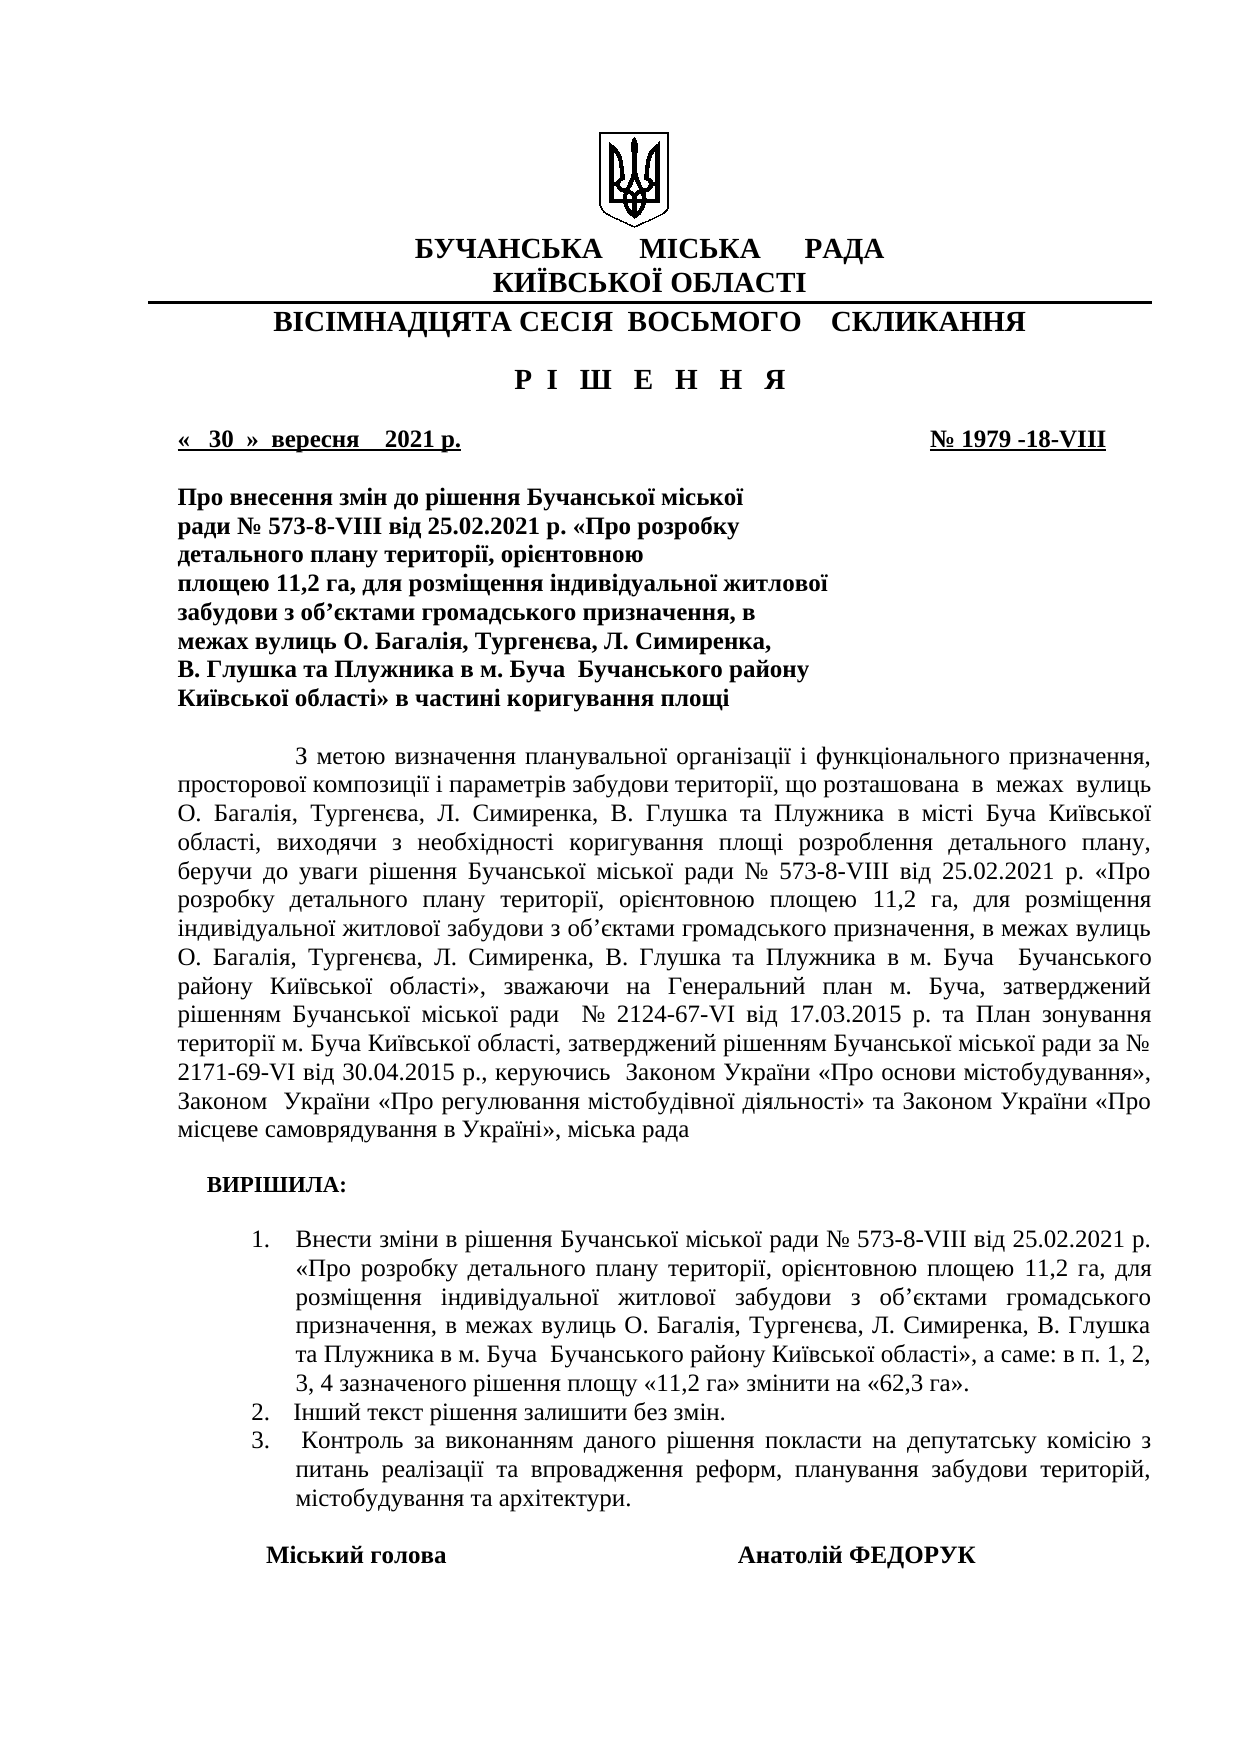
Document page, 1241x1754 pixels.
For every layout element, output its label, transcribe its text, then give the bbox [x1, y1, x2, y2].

text ради № 573-8-VIІI від 25.02.2021 р. «Про розробку [177, 511, 1152, 539]
list Внести зміни в рішення Бучанської міської ради № 573-8-VІІІ від 25.02.2021 р. «Про розробку детального плану території, орієнтовною площею 11,2 га, для розміщення індивідуальної житлової забудови з об’єктами громадського призначення, в межах вулиць О. Багалія, Тургенєва, Л. Симиренка, В. Глушка та Плужника в м. Буча Бучанського району Київської області», а саме: в п. 1, 2, 3, 4 зазначеного рішення площу «11,2 га» змінити на «62,3 га». [251, 1224, 1152, 1397]
text Міський голова Анатолій ФЕДОРУК [236, 1540, 1152, 1569]
text КИЇВСЬКОЇ ОБЛАСТІ [148, 265, 1152, 301]
text БУЧАНСЬКА МІСЬКА РАДА [148, 231, 1152, 265]
text З метою визначення планувальної організації і функціонального призначення, просторової композиції і параметрів забудови території, що розташована в межах вулиць О. Багалія, Тургенєва, Л. Симиренка, В. Глушка та Плужника в місті Буча Київської області, виходячи з необхідності коригування площі розроблення детального плану, беручи до уваги рішення Бучанської міської ради № 573-8-VІІІ від 25.02.2021 р. «Про розробку детального плану території, орієнтовною площею 11,2 га, для розміщення індивідуальної житлової забудови з об’єктами громадського призначення, в межах вулиць О. Багалія, Тургенєва, Л. Симиренка, В. Глушка та Плужника в м. Буча Бучанського району Київської області», зважаючи на Генеральний план м. Буча, затверджений рішенням Бучанської міської ради № 2124-67-VІ від 17.03.2015 р. та План зонування території м. Буча Київської області, затверджений рішенням Бучанської міської ради за № 2171-69-VІ від 30.04.2015 р., керуючись Законом України «Про основи містобудування», Законом України «Про регулювання містобудівної діяльності» та Законом України «Про місцеве самоврядування в Україні», міська рада [177, 741, 1152, 1143]
text ВІСІМНАДЦЯТА СЕСІЯ ВОСЬМОГО СКЛИКАННЯ [148, 304, 1152, 337]
text Про внесення змін до рішення Бучанської міської [177, 482, 1152, 511]
text Київської області» в частині коригування площі [177, 683, 1152, 712]
text детального плану території, орієнтовною [177, 539, 1152, 568]
text межах вулиць О. Багалія, Тургенєва, Л. Симиренка, [177, 626, 1152, 654]
text площею 11,2 га, для розміщення індивідуальної житлової [177, 568, 1152, 597]
text « 30 » вересня 2021 р. № 1979 -18-VIІI [177, 424, 1152, 453]
list Контроль за виконанням даного рішення покласти на депутатську комісію з питань реалізації та впровадження реформ, планування забудови територій, містобудування та архітектури. [251, 1425, 1152, 1512]
text забудови з об’єктами громадського призначення, в [177, 597, 1152, 626]
list Інший текст рішення залишити без змін. [251, 1397, 1152, 1425]
text ВИРІШИЛА: [207, 1171, 1152, 1198]
text В. Глушка та Плужника в м. Буча Бучанського району [177, 654, 1152, 683]
text Р І Ш Е Н Н Я [148, 362, 1152, 396]
